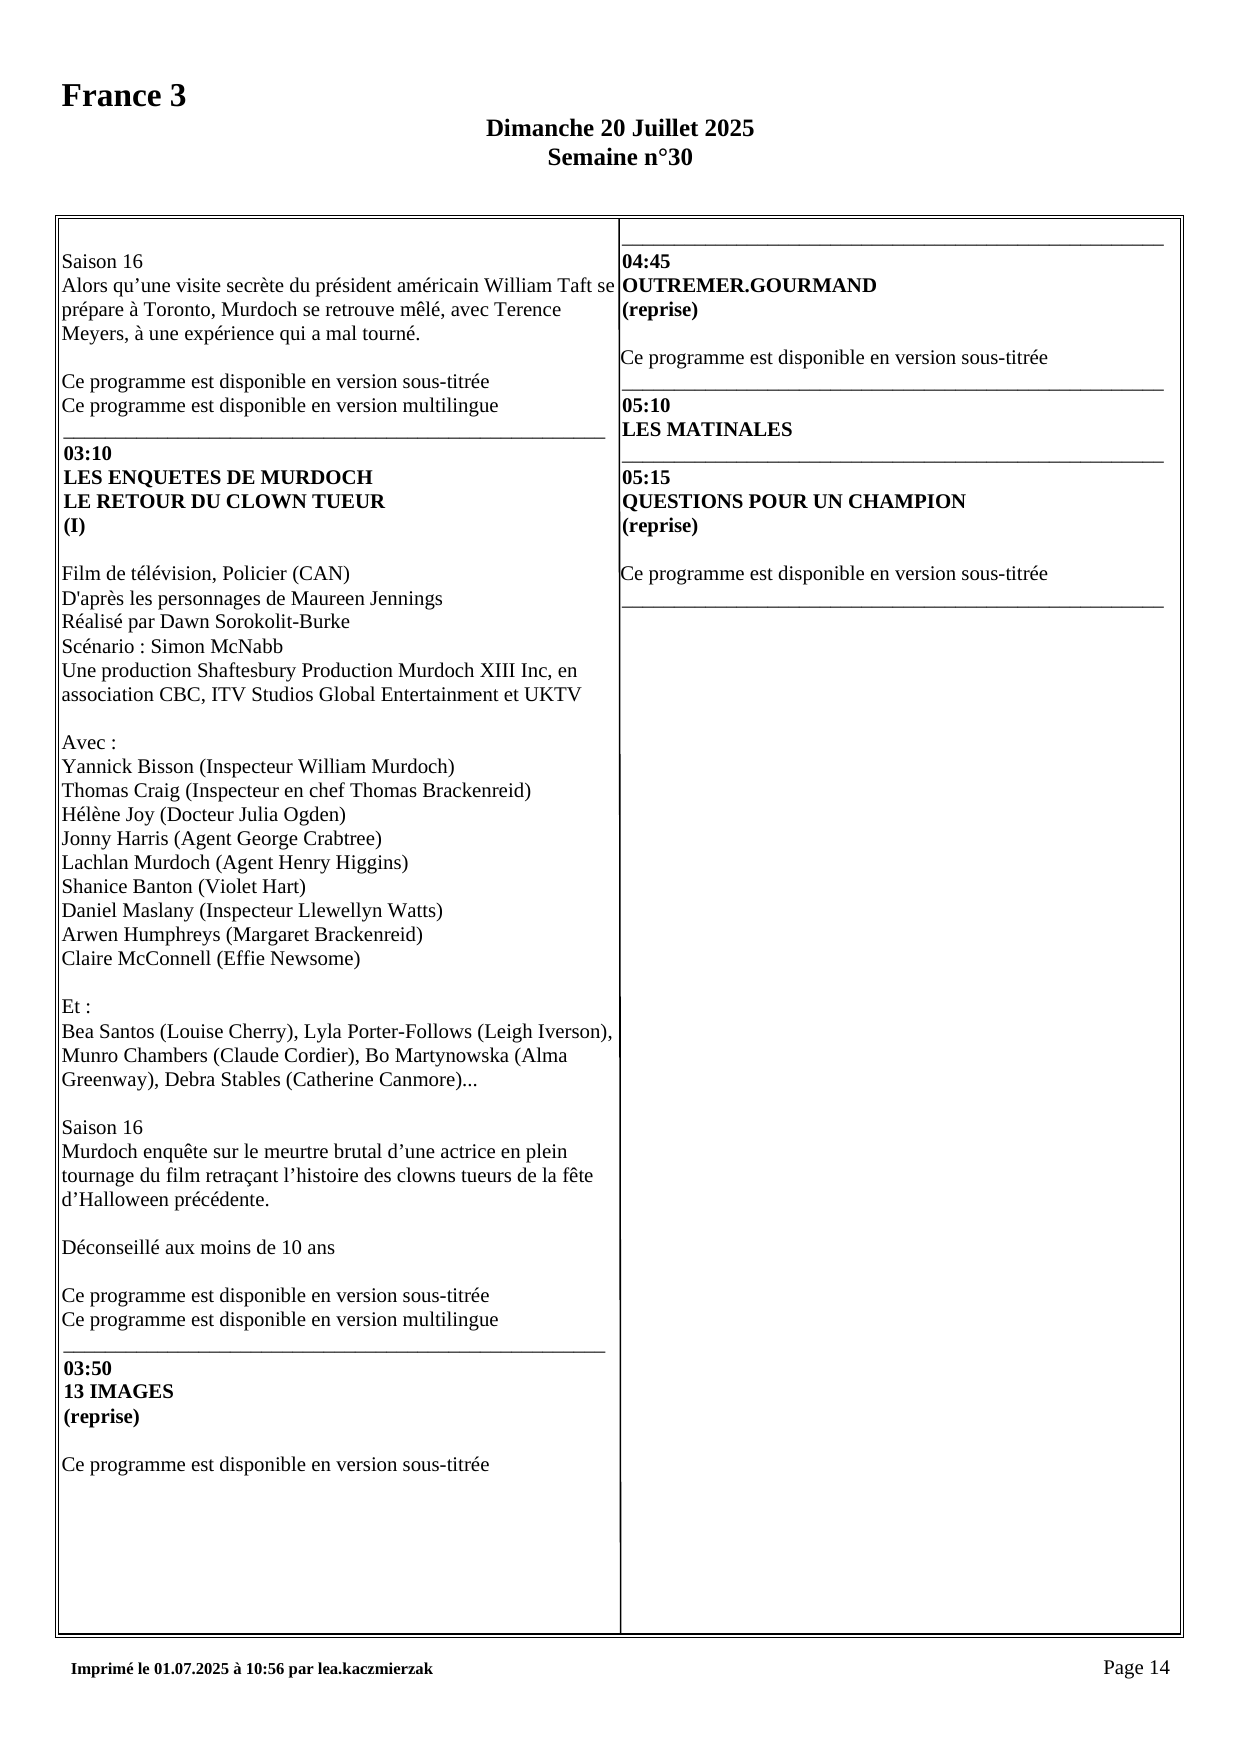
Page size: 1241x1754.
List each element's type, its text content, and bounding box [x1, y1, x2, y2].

text (reprise) [622, 297, 1179, 321]
text Ce programme est disponible en version sous-titrée [620, 345, 1179, 369]
text Ce programme est disponible en version sous-titrée [61, 1452, 620, 1476]
text LE RETOUR DU CLOWN TUEUR [63, 489, 620, 513]
text (I) [63, 513, 620, 537]
text Ce programme est disponible en version sous-titrée [61, 1283, 620, 1307]
text 13 IMAGES [63, 1379, 620, 1403]
text ____________________________________________________ [622, 224, 1179, 248]
text QUESTIONS POUR UN CHAMPION [622, 489, 1179, 513]
text LES MATINALES [622, 417, 1179, 441]
text 05:10 [622, 393, 1179, 417]
text Ce programme est disponible en version sous-titrée [620, 561, 1179, 585]
text Film de télévision, Policier (CAN) D'après les personnages de Maureen Jennings Réalisé par Dawn Sorokolit-Burke Scénario : Simon McNabb Une production Shaftesbury Production Murdoch XIII Inc, en association CBC, ITV Studios Global Entertainment et UKTV Avec : Yannick Bisson (Inspecteur William Murdoch) Thomas Craig (Inspecteur en chef Thomas Brackenreid) Hélène Joy (Docteur Julia Ogden) Jonny Harris (Agent George Crabtree) Lachlan Murdoch (Agent Henry Higgins) Shanice Banton (Violet Hart) Daniel Maslany (Inspecteur Llewellyn Watts) Arwen Humphreys (Margaret Brackenreid) Claire McConnell (Effie Newsome) Et : Bea Santos (Louise Cherry), Lyla Porter-Follows (Leigh Iverson), Munro Chambers (Claude Cordier), Bo Martynowska (Alma Greenway), Debra Stables (Catherine Canmore)... Saison 16 Murdoch enquête sur le meurtre brutal d’une actrice en plein tournage du film retraçant l’histoire des clowns tueurs de la fête d’Halloween précédente. [61, 537, 620, 1211]
text 04:45 [622, 248, 1179, 273]
text (reprise) [63, 1403, 620, 1428]
text Saison 16 Alors qu’une visite secrète du président américain William Taft se prépare à Toronto, Murdoch se retrouve mêlé, avec Terence Meyers, à une expérience qui a mal tourné. [61, 224, 620, 345]
text Déconseillé aux moins de 10 ans [61, 1235, 620, 1259]
text (reprise) [622, 513, 1179, 537]
text ____________________________________________________ [63, 417, 620, 441]
text Ce programme est disponible en version sous-titrée [61, 369, 620, 393]
text ____________________________________________________ [622, 369, 1179, 393]
text 03:50 [63, 1355, 620, 1379]
text ____________________________________________________ [622, 585, 1179, 609]
text ____________________________________________________ [63, 1331, 620, 1355]
text Ce programme est disponible en version multilingue [61, 1307, 620, 1331]
text Ce programme est disponible en version multilingue [61, 393, 620, 417]
text ____________________________________________________ [622, 441, 1179, 465]
text 05:15 [622, 465, 1179, 489]
text 03:10 [63, 441, 620, 465]
text OUTREMER.GOURMAND [622, 273, 1179, 297]
text LES ENQUETES DE MURDOCH [63, 465, 620, 489]
